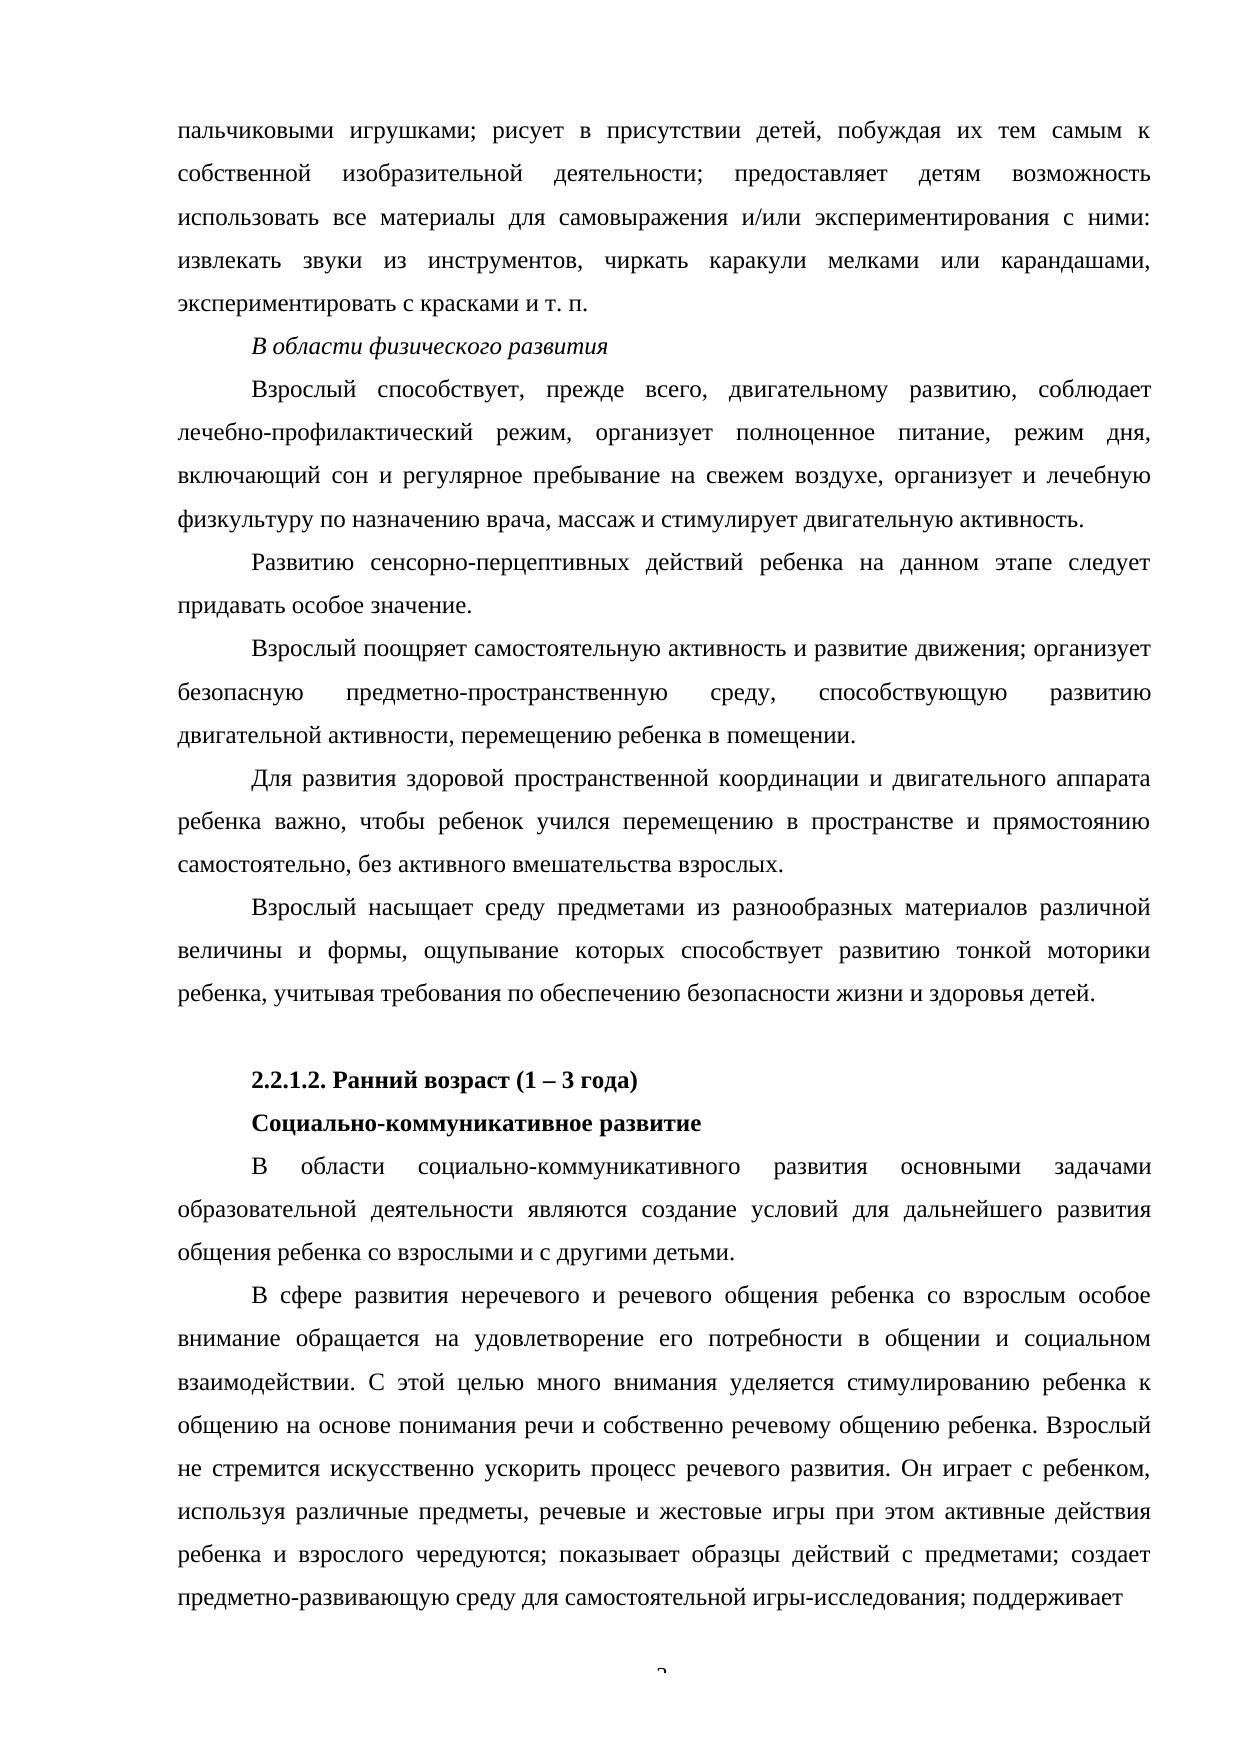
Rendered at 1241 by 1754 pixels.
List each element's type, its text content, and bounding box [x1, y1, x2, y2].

text Взрослый способствует, прежде всего, двигательному развитию, соблюдает лечебно-профилактический режим, организует полноценное питание, режим дня, включающий сон и регулярное пребывание на свежем воздухе, организует и лечебную физкультуру по назначению врача, массаж и стимулирует двигательную активность. [177, 374, 1152, 532]
subtitle Ранний возраст (1 – 3 года) Социально-коммуникативное развитие [251, 1065, 701, 1137]
text В сфере развития неречевого и речевого общения ребенка со взрослым особое внимание обращается на удовлетворение его потребности в общении и социальном взаимодействии. С этой целью много внимания уделяется стимулированию ребенка к общению на основе понимания речи и собственно речевому общению ребенка. Взрослый не стремится искусственно ускорить процесс речевого развития. Он играет с ребенком, используя различные предметы, речевые и жестовые игры при этом активные действия ребенка и взрослого чередуются; показывает образцы действий с предметами; создает предметно-развивающую среду для самостоятельной игры-исследования; поддерживает [177, 1280, 1152, 1611]
text В области социально-коммуникативного развития основными задачами образовательной деятельности являются создание условий для дальнейшего развития общения ребенка со взрослыми и с другими детьми. [177, 1151, 1152, 1266]
text Взрослый насыщает среду предметами из разнообразных материалов различной величины и формы, ощупывание которых способствует развитию тонкой моторики ребенка, учитывая требования по обеспечению безопасности жизни и здоровья детей. [177, 892, 1151, 1007]
text В области физического развития [251, 331, 1163, 360]
text Для развития здоровой пространственной координации и двигательного аппарата ребенка важно, чтобы ребенок учился перемещению в пространстве и прямостоянию самостоятельно, без активного вмешательства взрослых. [177, 763, 1151, 878]
text Взрослый поощряет самостоятельную активность и развитие движения; организует безопасную предметно-пространственную среду, способствующую развитию двигательной активности, перемещению ребенка в помещении. [177, 633, 1152, 748]
text Развитию сенсорно-перцептивных действий ребенка на данном этапе следует придавать особое значение. [177, 547, 1151, 619]
text пальчиковыми игрушками; рисует в присутствии детей, побуждая их тем самым к собственной изобразительной деятельности; предоставляет детям возможность использовать все материалы для самовыражения и/или экспериментирования с ними: извлекать звуки из инструментов, чиркать каракули мелками или карандашами, экспериментировать с красками и т. п. [177, 115, 1152, 317]
